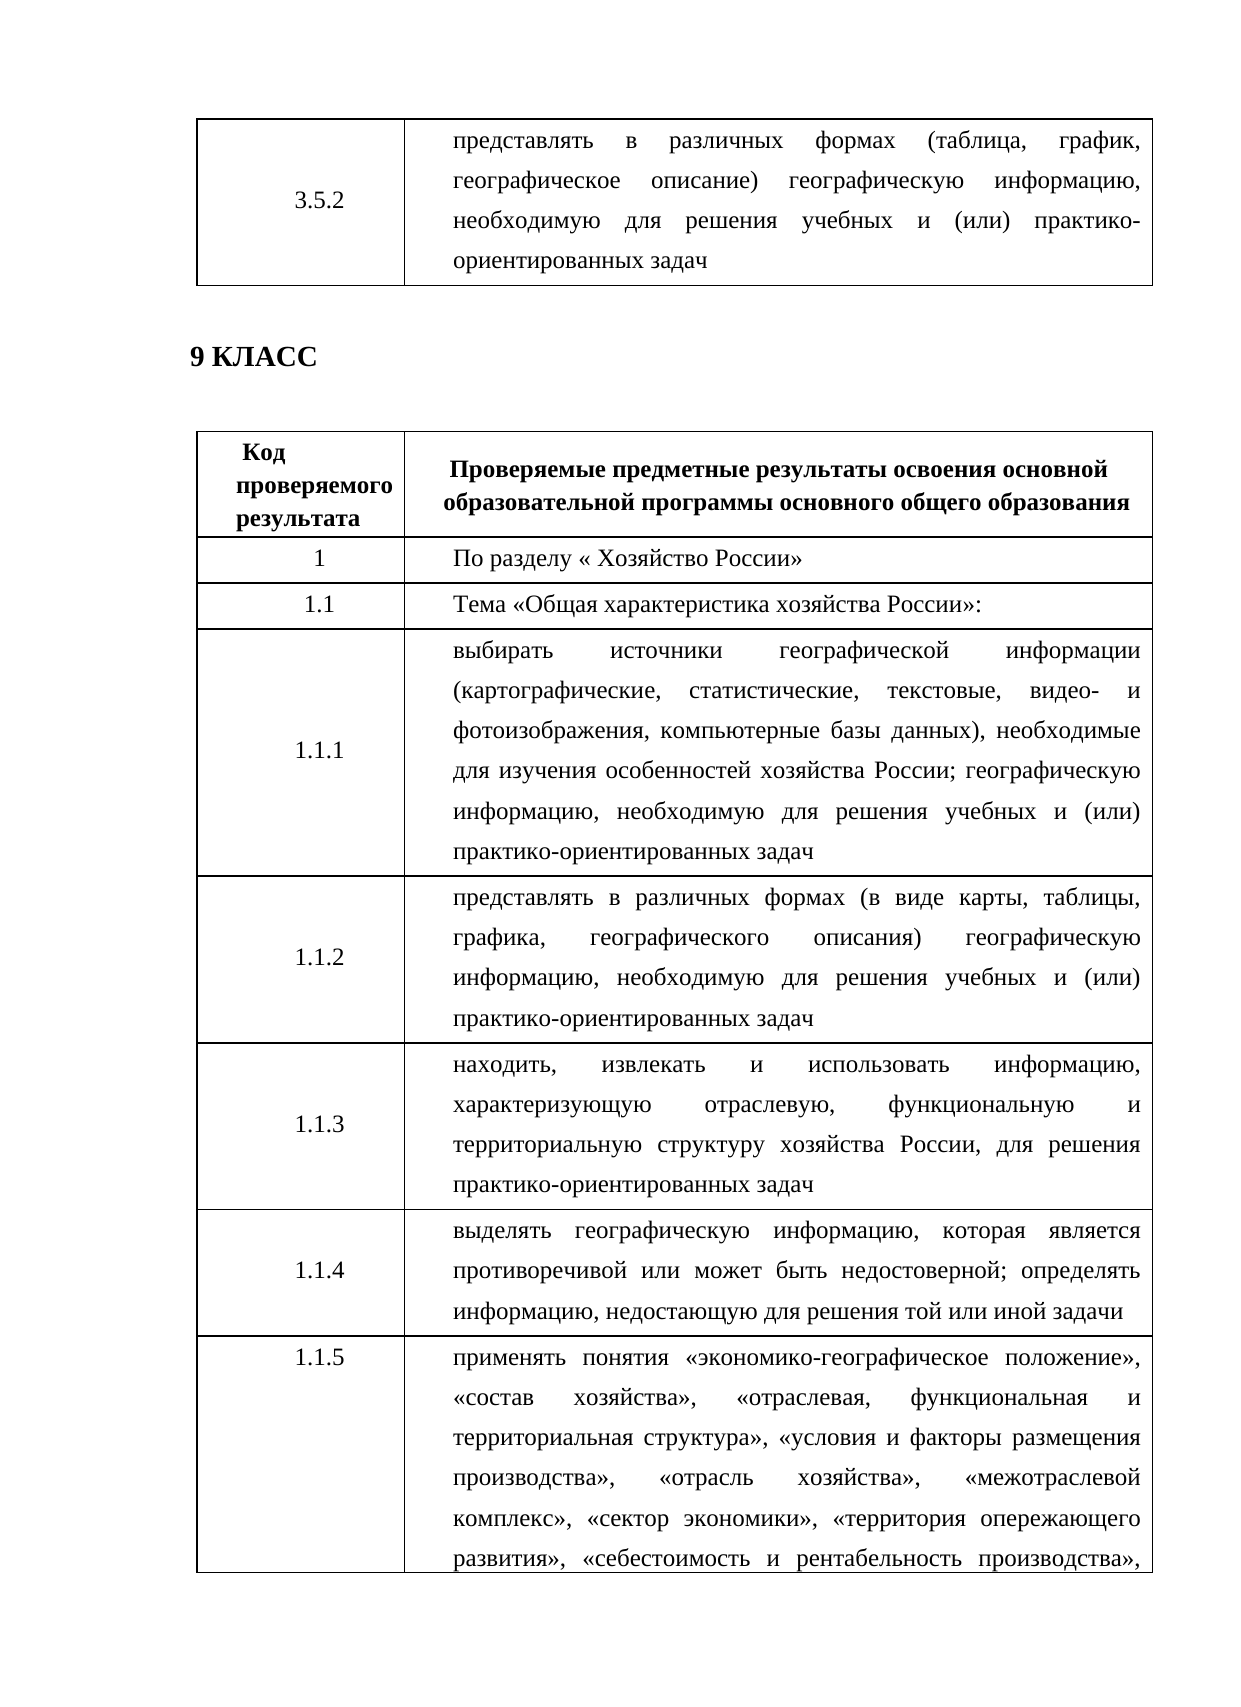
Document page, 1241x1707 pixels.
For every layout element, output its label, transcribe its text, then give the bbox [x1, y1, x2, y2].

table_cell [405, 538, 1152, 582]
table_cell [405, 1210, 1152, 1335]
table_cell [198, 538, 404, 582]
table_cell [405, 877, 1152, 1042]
text 9 КЛАСС [190, 339, 1152, 373]
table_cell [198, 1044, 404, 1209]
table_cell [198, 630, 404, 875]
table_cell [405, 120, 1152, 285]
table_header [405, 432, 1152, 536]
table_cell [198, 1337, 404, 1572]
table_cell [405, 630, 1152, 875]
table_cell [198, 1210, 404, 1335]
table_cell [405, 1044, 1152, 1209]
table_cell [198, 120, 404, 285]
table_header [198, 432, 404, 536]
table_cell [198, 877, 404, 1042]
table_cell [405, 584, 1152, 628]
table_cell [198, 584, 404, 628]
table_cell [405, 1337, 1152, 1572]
